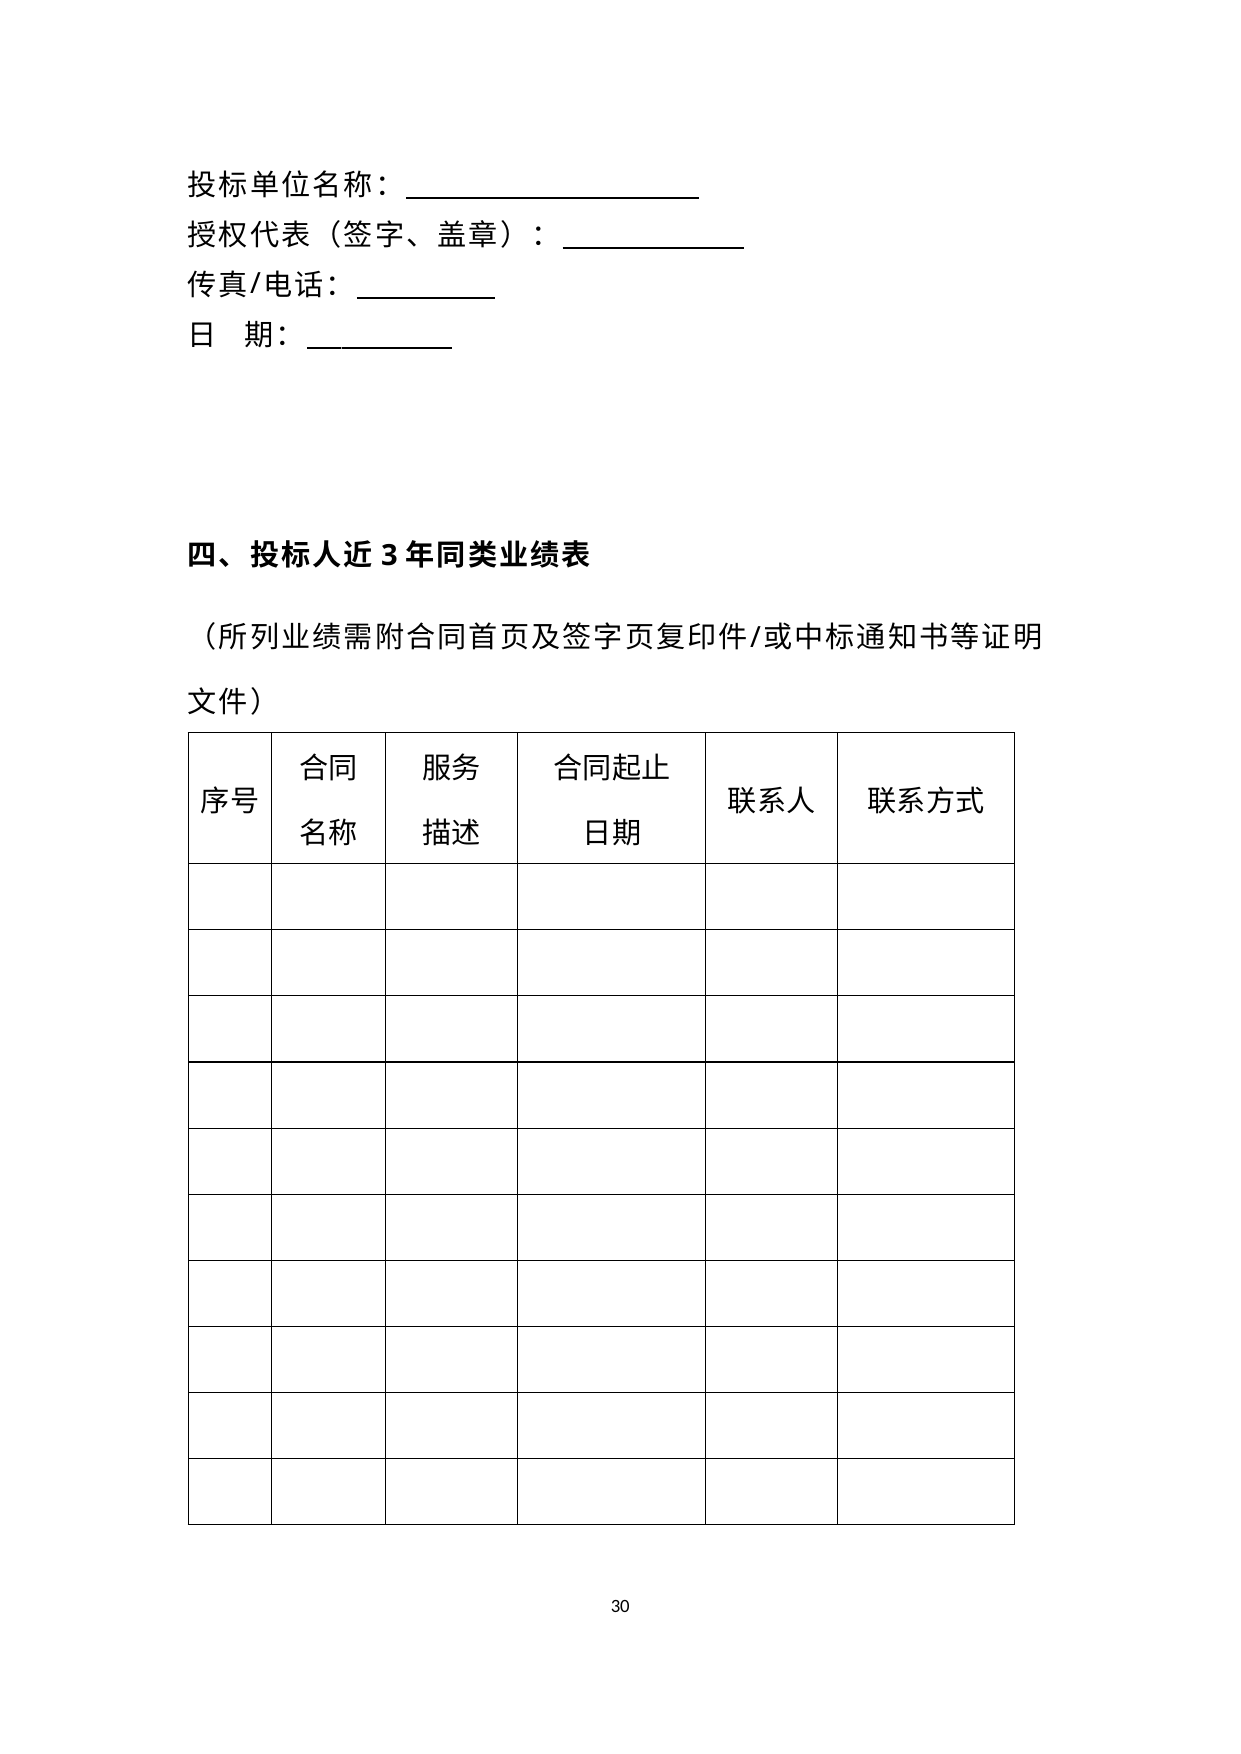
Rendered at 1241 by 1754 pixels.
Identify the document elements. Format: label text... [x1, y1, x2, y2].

table_cell [518, 1129, 705, 1193]
table_cell [189, 930, 271, 995]
table_header 服务 描述 [386, 733, 517, 863]
table_header 合同起止 日期 [518, 733, 705, 863]
table_cell [518, 1261, 705, 1326]
table_cell [272, 1063, 385, 1127]
table_cell [838, 1063, 1014, 1127]
table_cell [518, 1327, 705, 1392]
table_cell [838, 996, 1014, 1061]
table_cell [838, 1327, 1014, 1392]
table_cell [189, 1393, 271, 1458]
table_cell [386, 1393, 517, 1458]
table_cell [838, 1393, 1014, 1458]
table_cell [189, 1327, 271, 1392]
table_header 序号 [189, 733, 271, 863]
table_cell [386, 1195, 517, 1259]
table_cell [706, 1195, 837, 1259]
table_cell [838, 1195, 1014, 1259]
table_cell [386, 1261, 517, 1326]
table_cell [706, 1393, 837, 1458]
table_cell [272, 1261, 385, 1326]
table_cell [518, 996, 705, 1061]
table_cell [838, 930, 1014, 995]
table_cell [189, 1195, 271, 1259]
table_cell [838, 1261, 1014, 1326]
table_cell [272, 864, 385, 929]
text （所列业绩需附合同首页及签字页复印件/或中标通知书等证明文件） [187, 602, 1053, 732]
table_cell [518, 930, 705, 995]
table_cell [189, 1129, 271, 1193]
table_cell [386, 996, 517, 1061]
table_cell [189, 1261, 271, 1326]
text 投标单位名称： [187, 157, 1053, 207]
table_cell [706, 1261, 837, 1326]
table_cell [189, 864, 271, 929]
table_cell [838, 1129, 1014, 1193]
table_cell [386, 1327, 517, 1392]
table_cell [189, 996, 271, 1061]
text 授权代表（签字、盖章）： [187, 207, 1053, 257]
list 四、投标人近3年同类业绩表 [187, 521, 1053, 586]
table_cell [706, 1063, 837, 1127]
table_cell [706, 1459, 837, 1524]
table_cell [706, 930, 837, 995]
table_cell [706, 1327, 837, 1392]
table_cell [518, 1459, 705, 1524]
table_cell [706, 1129, 837, 1193]
table_cell [386, 1063, 517, 1127]
table_cell [272, 1129, 385, 1193]
table_cell [706, 996, 837, 1061]
table_cell [706, 864, 837, 929]
table_header 联系人 [706, 733, 837, 863]
table_cell [386, 1459, 517, 1524]
table_cell [518, 1393, 705, 1458]
text 日 期： [187, 307, 1053, 357]
table_cell [189, 1063, 271, 1127]
text 传真/电话： [187, 257, 1053, 307]
table_header 合同 名称 [272, 733, 385, 863]
table_cell [386, 1129, 517, 1193]
table_cell [386, 864, 517, 929]
table_cell [272, 1327, 385, 1392]
table_cell [518, 864, 705, 929]
table_cell [838, 864, 1014, 929]
table_cell [272, 930, 385, 995]
table_header 联系方式 [838, 733, 1014, 863]
table_cell [518, 1195, 705, 1259]
table_cell [518, 1063, 705, 1127]
table_cell [838, 1459, 1014, 1524]
table_cell [189, 1459, 271, 1524]
table_cell [272, 996, 385, 1061]
table_cell [272, 1459, 385, 1524]
table_cell [272, 1195, 385, 1259]
table_cell [386, 930, 517, 995]
table_cell [272, 1393, 385, 1458]
